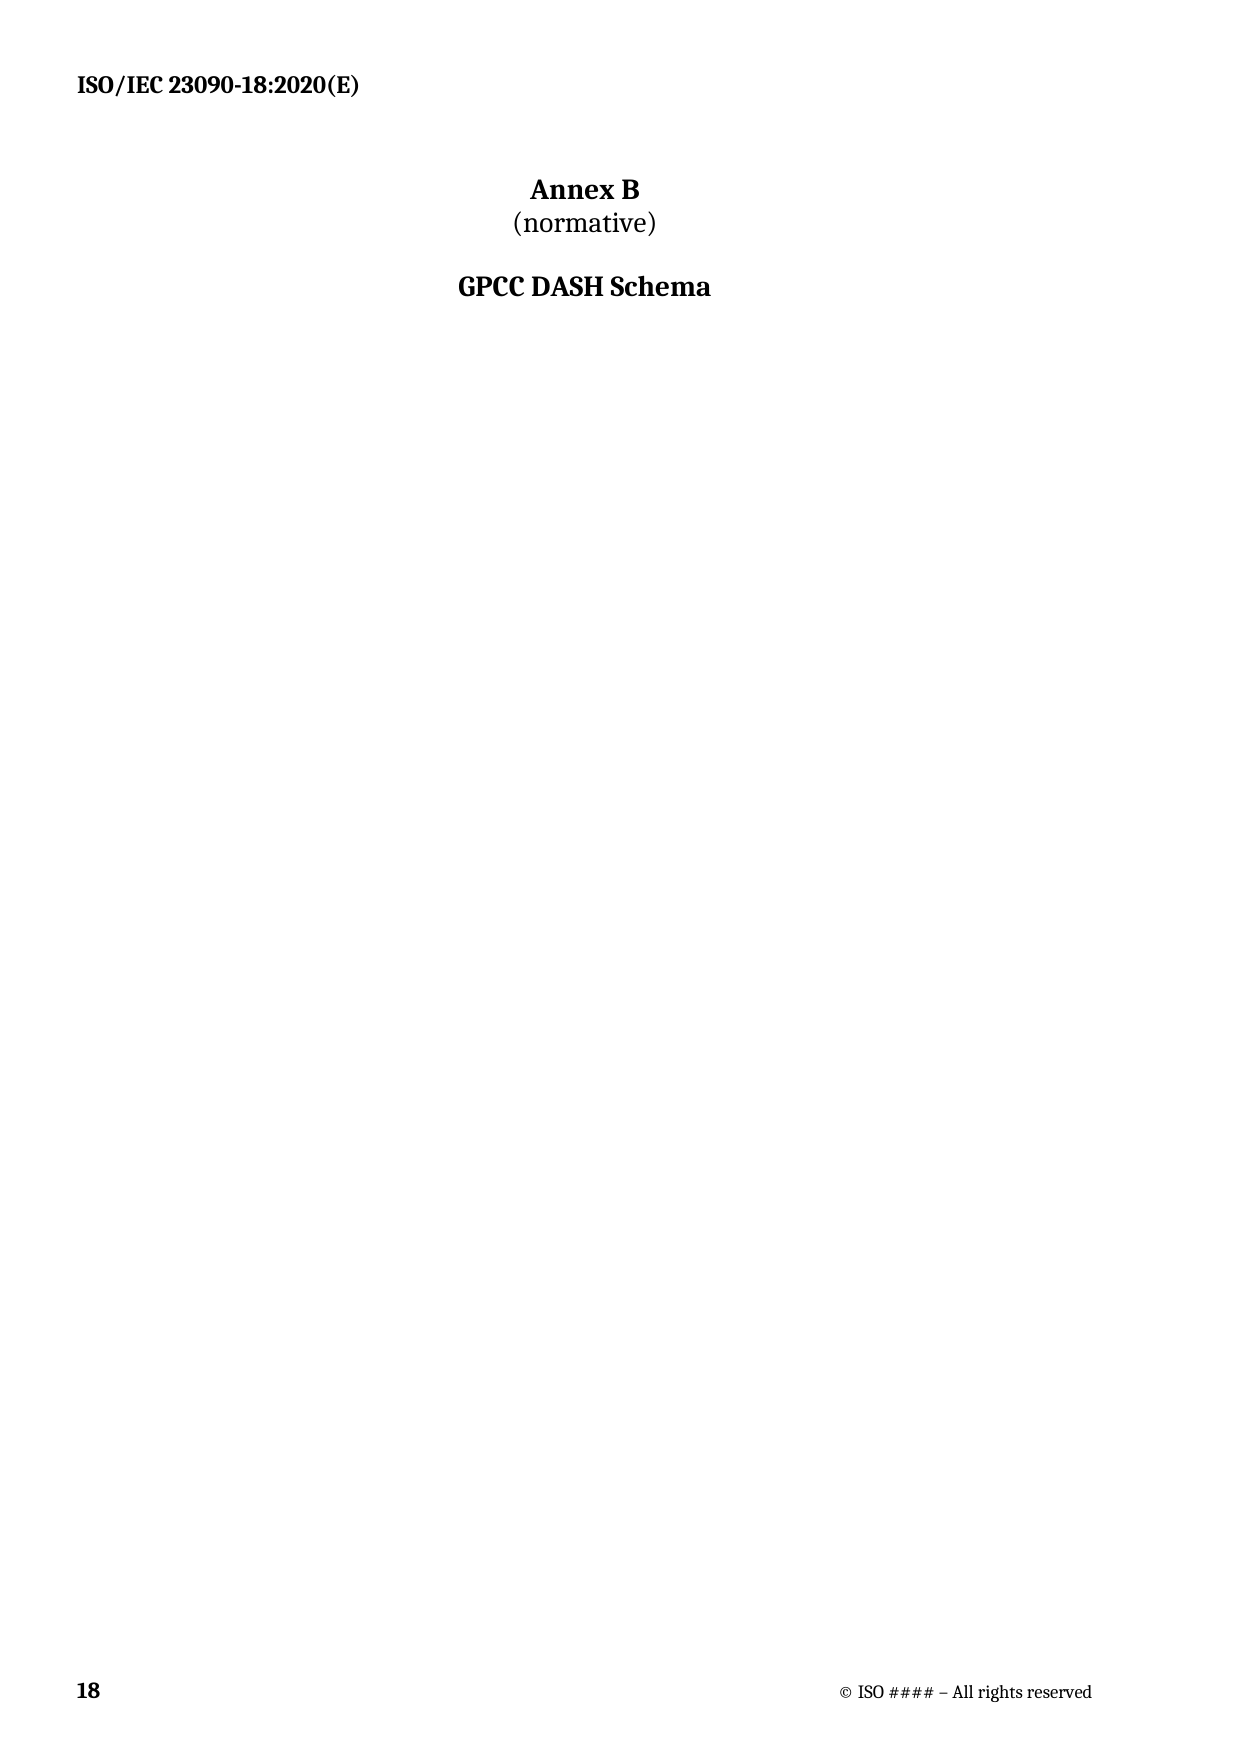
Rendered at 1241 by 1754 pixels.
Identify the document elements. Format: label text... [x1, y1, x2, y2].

list (normative) GPCC DASH Schema [77, 174, 1092, 303]
